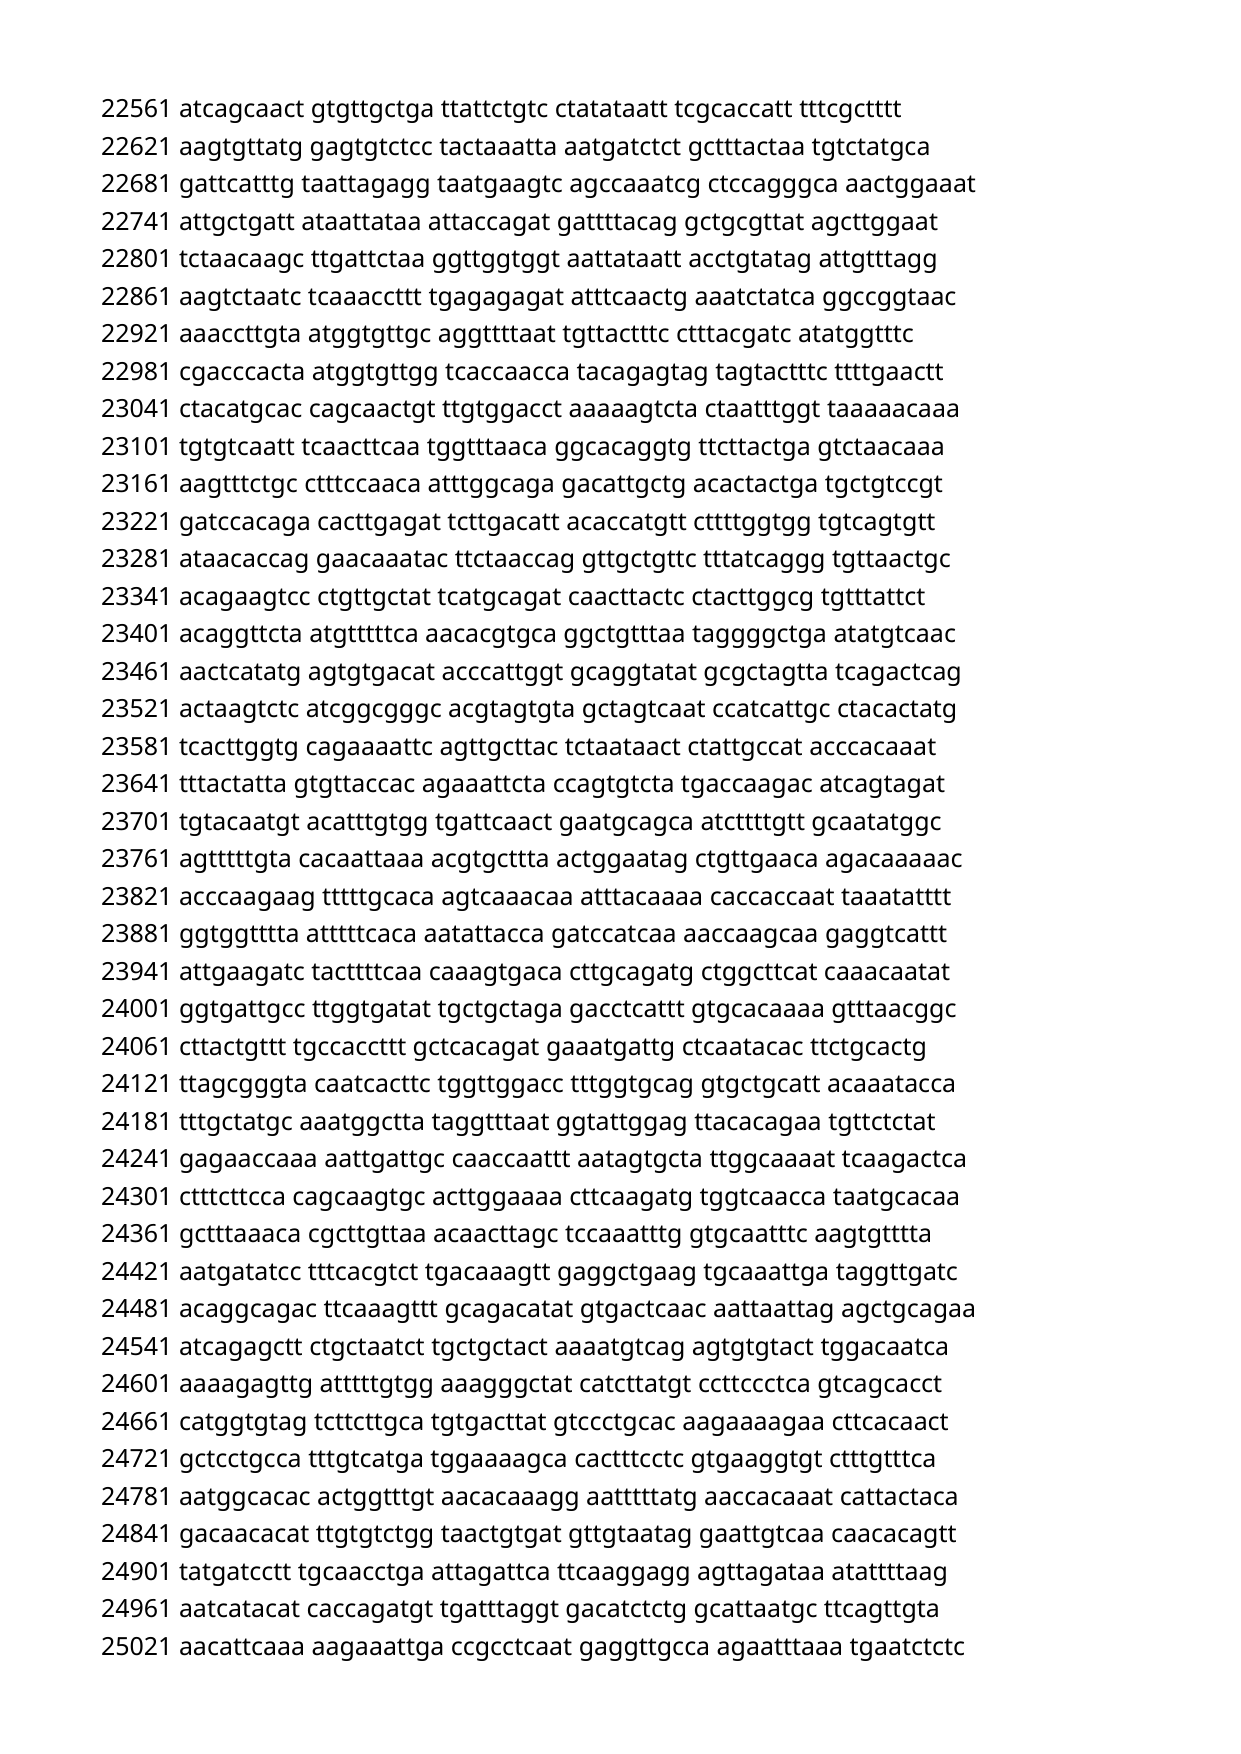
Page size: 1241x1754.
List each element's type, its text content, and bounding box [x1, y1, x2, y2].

text 24421 aatgatatcc tttcacgtct tgacaaagtt gaggctgaag tgcaaattga taggttgatc [75, 1252, 1165, 1289]
text 23161 aagtttctgc ctttccaaca atttggcaga gacattgctg acactactga tgctgtccgt [75, 464, 1165, 502]
text 24841 gacaacacat ttgtgtctgg taactgtgat gttgtaatag gaattgtcaa caacacagtt [75, 1514, 1165, 1552]
text 23041 ctacatgcac cagcaactgt ttgtggacct aaaaagtcta ctaatttggt taaaaacaaa [75, 389, 1165, 427]
text 24601 aaaagagttg atttttgtgg aaagggctat catcttatgt ccttccctca gtcagcacct [75, 1364, 1165, 1402]
text 23821 acccaagaag tttttgcaca agtcaaacaa atttacaaaa caccaccaat taaatatttt [75, 877, 1165, 914]
text 24901 tatgatcctt tgcaacctga attagattca ttcaaggagg agttagataa atattttaag [75, 1552, 1165, 1589]
text 22621 aagtgttatg gagtgtctcc tactaaatta aatgatctct gctttactaa tgtctatgca [75, 127, 1165, 164]
text 25021 aacattcaaa aagaaattga ccgcctcaat gaggttgcca agaatttaaa tgaatctctc [75, 1627, 1165, 1664]
text 23221 gatccacaga cacttgagat tcttgacatt acaccatgtt cttttggtgg tgtcagtgtt [75, 502, 1165, 539]
text 24961 aatcatacat caccagatgt tgatttaggt gacatctctg gcattaatgc ttcagttgta [75, 1589, 1165, 1627]
text 22741 attgctgatt ataattataa attaccagat gattttacag gctgcgttat agcttggaat [75, 202, 1165, 239]
text 24721 gctcctgcca tttgtcatga tggaaaagca cactttcctc gtgaaggtgt ctttgtttca [75, 1439, 1165, 1477]
text 22681 gattcatttg taattagagg taatgaagtc agccaaatcg ctccagggca aactggaaat [75, 164, 1165, 202]
text 23521 actaagtctc atcggcgggc acgtagtgta gctagtcaat ccatcattgc ctacactatg [75, 689, 1165, 727]
text 24301 ctttcttcca cagcaagtgc acttggaaaa cttcaagatg tggtcaacca taatgcacaa [75, 1177, 1165, 1214]
text 24121 ttagcgggta caatcacttc tggttggacc tttggtgcag gtgctgcatt acaaatacca [75, 1064, 1165, 1102]
text 22861 aagtctaatc tcaaaccttt tgagagagat atttcaactg aaatctatca ggccggtaac [75, 277, 1165, 314]
text 23341 acagaagtcc ctgttgctat tcatgcagat caacttactc ctacttggcg tgtttattct [75, 577, 1165, 614]
text 24061 cttactgttt tgccaccttt gctcacagat gaaatgattg ctcaatacac ttctgcactg [75, 1027, 1165, 1064]
text 23881 ggtggtttta atttttcaca aatattacca gatccatcaa aaccaagcaa gaggtcattt [75, 914, 1165, 952]
text 22921 aaaccttgta atggtgttgc aggttttaat tgttactttc ctttacgatc atatggtttc [75, 314, 1165, 352]
text 24481 acaggcagac ttcaaagttt gcagacatat gtgactcaac aattaattag agctgcagaa [75, 1289, 1165, 1327]
text 24241 gagaaccaaa aattgattgc caaccaattt aatagtgcta ttggcaaaat tcaagactca [75, 1139, 1165, 1177]
text 24661 catggtgtag tcttcttgca tgtgacttat gtccctgcac aagaaaagaa cttcacaact [75, 1402, 1165, 1439]
text 23761 agtttttgta cacaattaaa acgtgcttta actggaatag ctgttgaaca agacaaaaac [75, 839, 1165, 877]
text 22561 atcagcaact gtgttgctga ttattctgtc ctatataatt tcgcaccatt tttcgctttt [75, 89, 1165, 127]
text 23641 tttactatta gtgttaccac agaaattcta ccagtgtcta tgaccaagac atcagtagat [75, 764, 1165, 802]
text 23401 acaggttcta atgtttttca aacacgtgca ggctgtttaa taggggctga atatgtcaac [75, 614, 1165, 652]
text 24361 gctttaaaca cgcttgttaa acaacttagc tccaaatttg gtgcaatttc aagtgtttta [75, 1214, 1165, 1252]
text 24781 aatggcacac actggtttgt aacacaaagg aatttttatg aaccacaaat cattactaca [75, 1477, 1165, 1514]
text 24001 ggtgattgcc ttggtgatat tgctgctaga gacctcattt gtgcacaaaa gtttaacggc [75, 989, 1165, 1027]
text 24181 tttgctatgc aaatggctta taggtttaat ggtattggag ttacacagaa tgttctctat [75, 1102, 1165, 1139]
text 23941 attgaagatc tacttttcaa caaagtgaca cttgcagatg ctggcttcat caaacaatat [75, 952, 1165, 989]
text 23701 tgtacaatgt acatttgtgg tgattcaact gaatgcagca atcttttgtt gcaatatggc [75, 802, 1165, 839]
text 22981 cgacccacta atggtgttgg tcaccaacca tacagagtag tagtactttc ttttgaactt [75, 352, 1165, 389]
text 22801 tctaacaagc ttgattctaa ggttggtggt aattataatt acctgtatag attgtttagg [75, 239, 1165, 277]
text 23281 ataacaccag gaacaaatac ttctaaccag gttgctgttc tttatcaggg tgttaactgc [75, 539, 1165, 577]
text 23581 tcacttggtg cagaaaattc agttgcttac tctaataact ctattgccat acccacaaat [75, 727, 1165, 764]
text 23461 aactcatatg agtgtgacat acccattggt gcaggtatat gcgctagtta tcagactcag [75, 652, 1165, 689]
text 24541 atcagagctt ctgctaatct tgctgctact aaaatgtcag agtgtgtact tggacaatca [75, 1327, 1165, 1364]
text 23101 tgtgtcaatt tcaacttcaa tggtttaaca ggcacaggtg ttcttactga gtctaacaaa [75, 427, 1165, 464]
